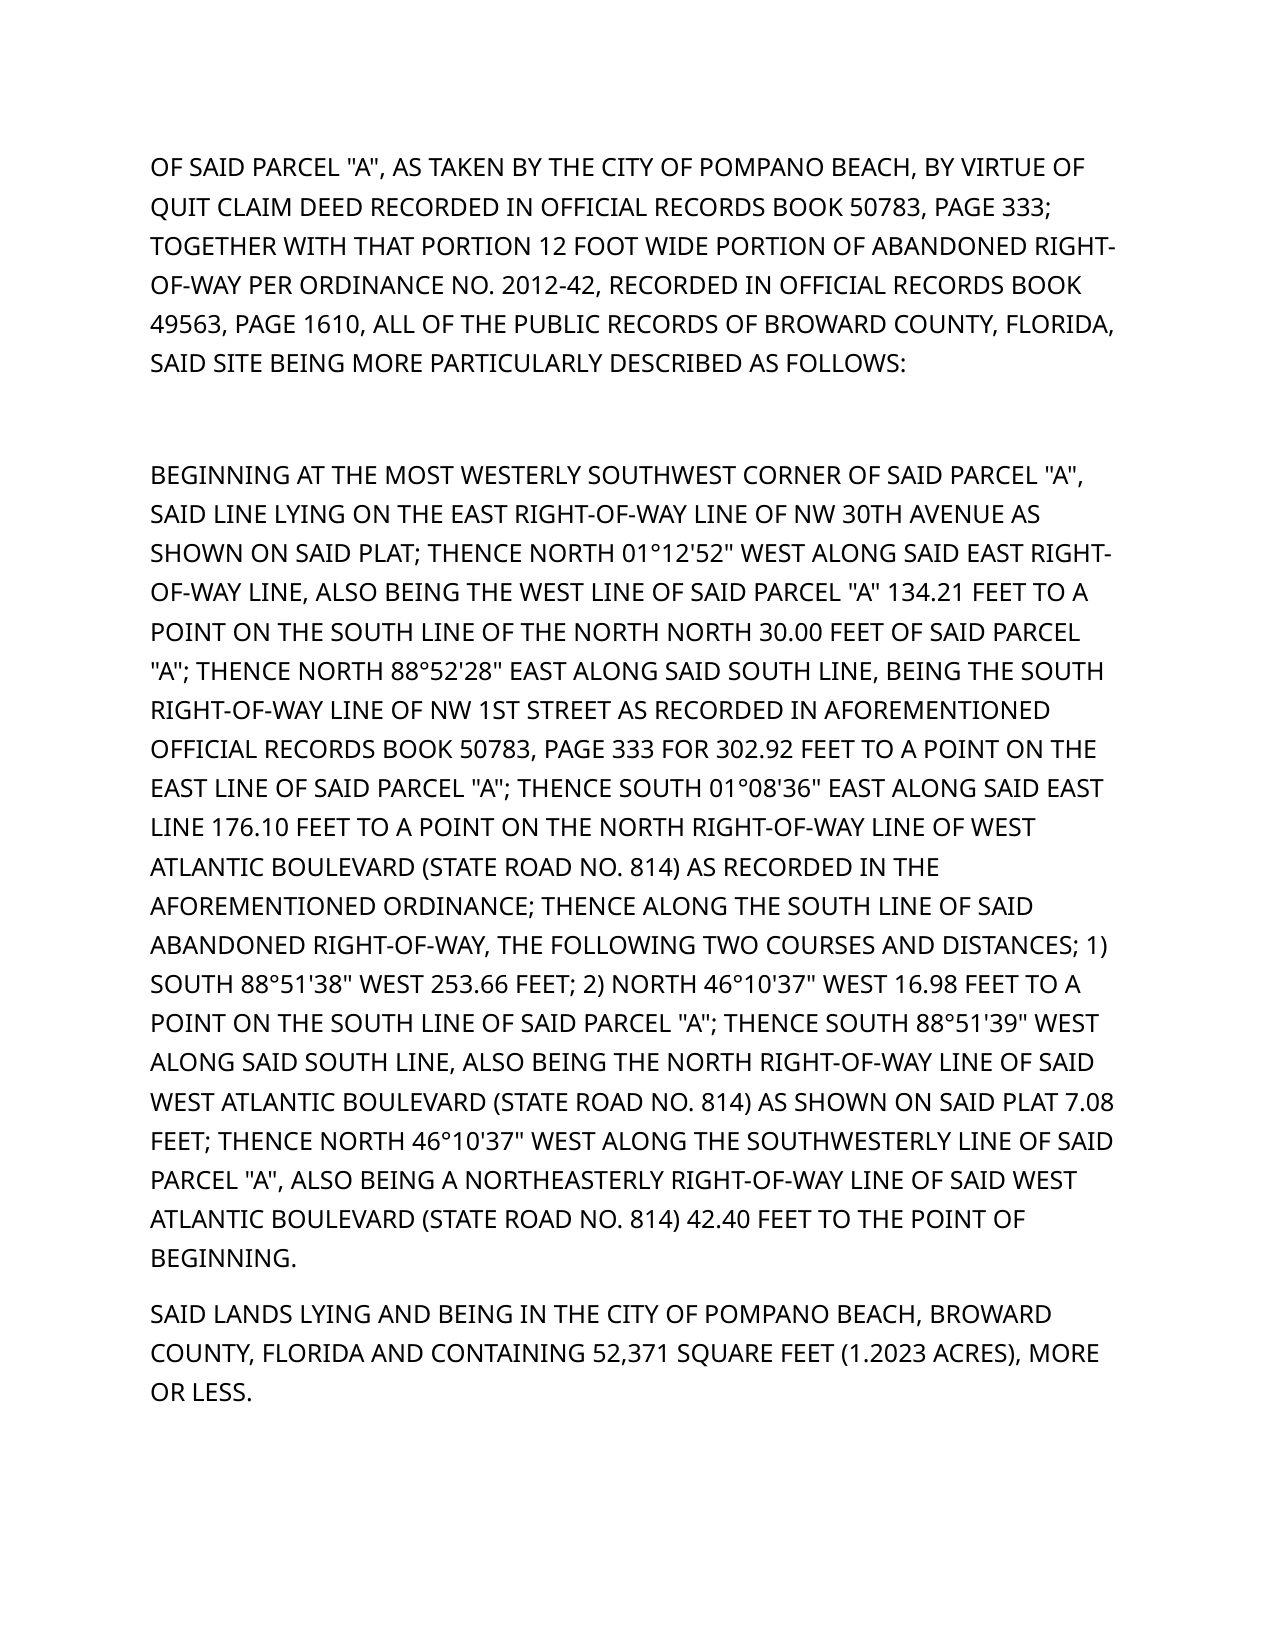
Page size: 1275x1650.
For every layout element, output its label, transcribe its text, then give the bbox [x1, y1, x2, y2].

text SAID LANDS LYING AND BEING IN THE CITY OF POMPANO BEACH, BROWARD COUNTY, FLORIDA AND CONTAINING 52,371 SQUARE FEET (1.2023 ACRES), MORE OR LESS. [150, 1297, 1125, 1409]
text BEGINNING AT THE MOST WESTERLY SOUTHWEST CORNER OF SAID PARCEL "A", SAID LINE LYING ON THE EAST RIGHT-OF-WAY LINE OF NW 30TH AVENUE AS SHOWN ON SAID PLAT; THENCE NORTH 01°12'52" WEST ALONG SAID EAST RIGHT-OF-WAY LINE, ALSO BEING THE WEST LINE OF SAID PARCEL "A" 134.21 FEET TO A POINT ON THE SOUTH LINE OF THE NORTH NORTH 30.00 FEET OF SAID PARCEL "A"; THENCE NORTH 88°52'28" EAST ALONG SAID SOUTH LINE, BEING THE SOUTH RIGHT-OF-WAY LINE OF NW 1ST STREET AS RECORDED IN AFOREMENTIONED OFFICIAL RECORDS BOOK 50783, PAGE 333 FOR 302.92 FEET TO A POINT ON THE EAST LINE OF SAID PARCEL "A"; THENCE SOUTH 01°08'36" EAST ALONG SAID EAST LINE 176.10 FEET TO A POINT ON THE NORTH RIGHT-OF-WAY LINE OF WEST ATLANTIC BOULEVARD (STATE ROAD NO. 814) AS RECORDED IN THE AFOREMENTIONED ORDINANCE; THENCE ALONG THE SOUTH LINE OF SAID ABANDONED RIGHT-OF-WAY, THE FOLLOWING TWO COURSES AND DISTANCES; 1) SOUTH 88°51'38" WEST 253.66 FEET; 2) NORTH 46°10'37" WEST 16.98 FEET TO A POINT ON THE SOUTH LINE OF SAID PARCEL "A"; THENCE SOUTH 88°51'39" WEST ALONG SAID SOUTH LINE, ALSO BEING THE NORTH RIGHT-OF-WAY LINE OF SAID WEST ATLANTIC BOULEVARD (STATE ROAD NO. 814) AS SHOWN ON SAID PLAT 7.08 FEET; THENCE NORTH 46°10'37" WEST ALONG THE SOUTHWESTERLY LINE OF SAID PARCEL "A", ALSO BEING A NORTHEASTERLY RIGHT-OF-WAY LINE OF SAID WEST ATLANTIC BOULEVARD (STATE ROAD NO. 814) 42.40 FEET TO THE POINT OF BEGINNING. [150, 457, 1125, 1275]
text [150, 150, 1125, 380]
